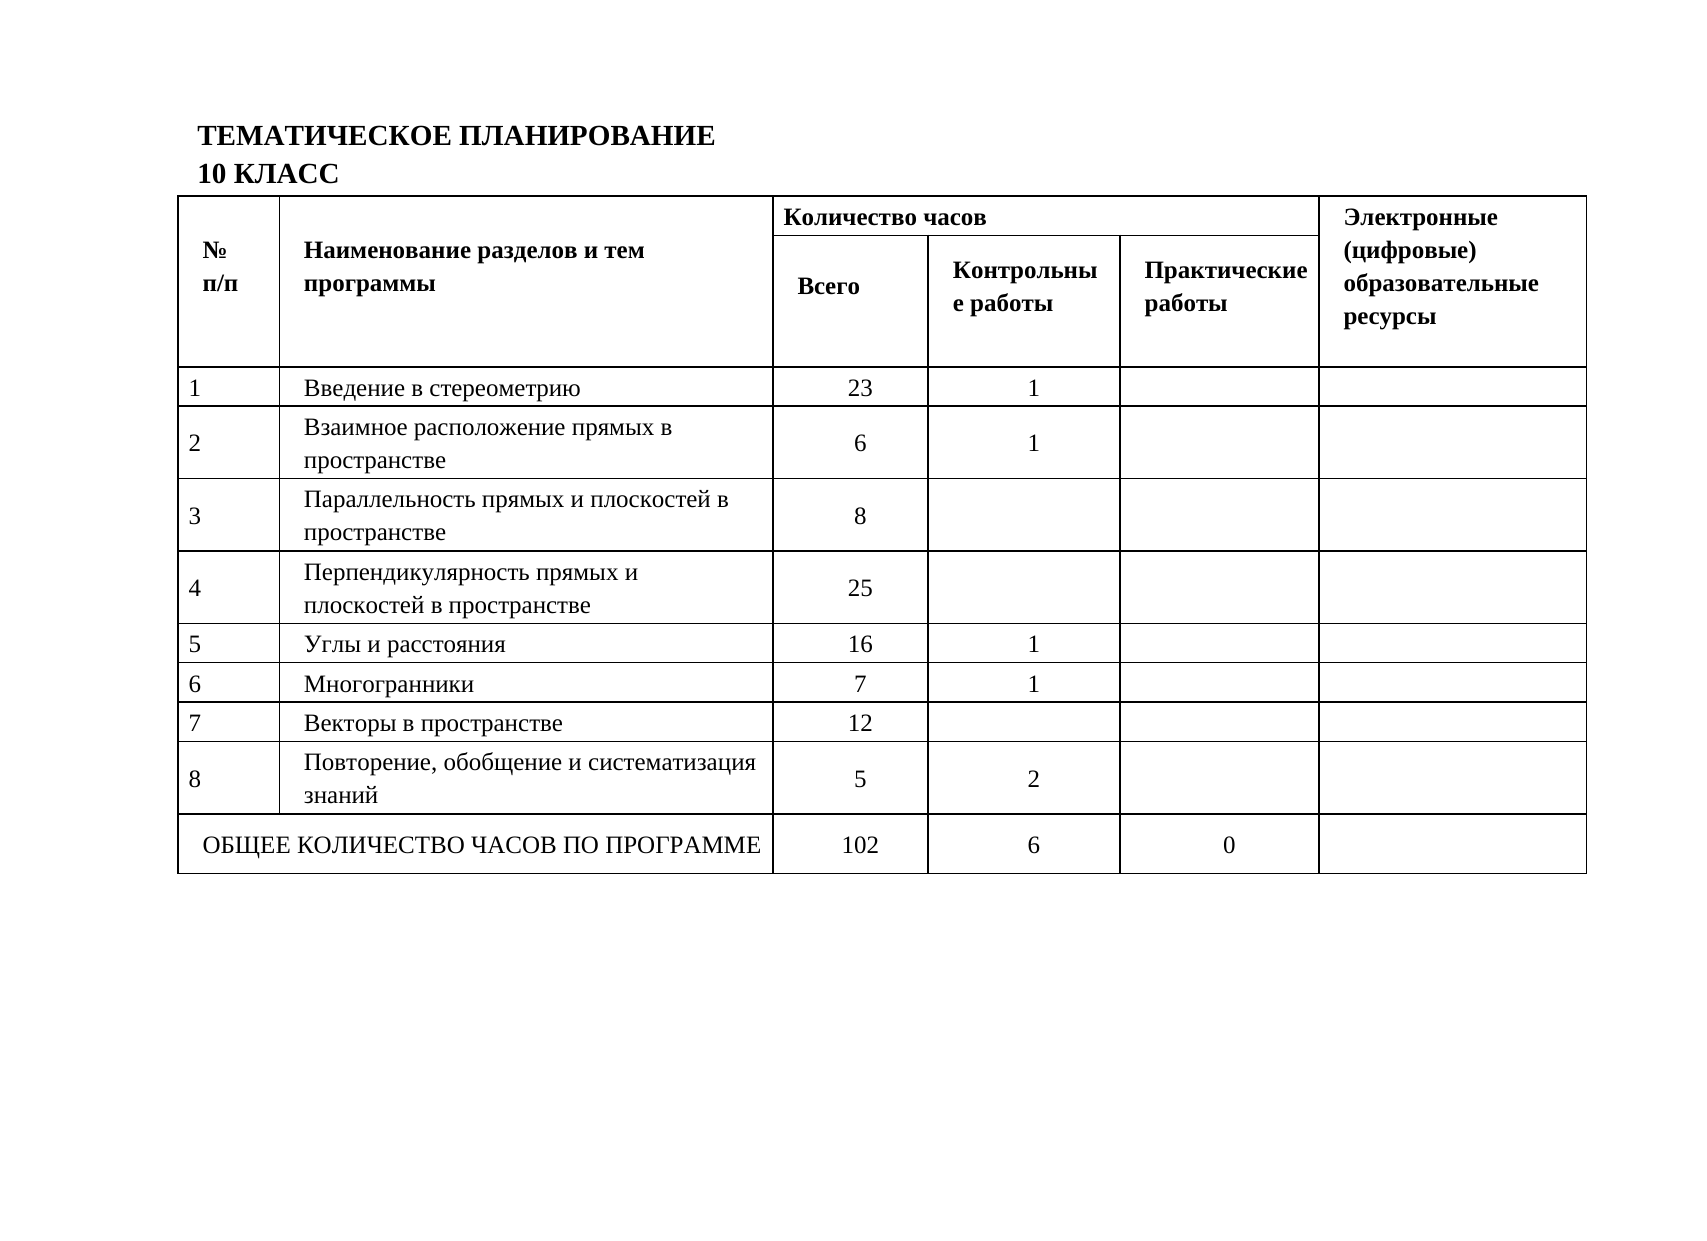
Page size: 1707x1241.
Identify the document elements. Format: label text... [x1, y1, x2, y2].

text 10 КЛАСС [190, 157, 1618, 190]
table_cell [1121, 407, 1318, 478]
table_header № п/п [179, 197, 279, 366]
table_cell Углы и расстояния [280, 624, 772, 662]
table_cell [1121, 552, 1318, 622]
table_cell Перпендикулярность прямых и плоскостей в пространстве [280, 552, 772, 622]
table_cell [1121, 368, 1318, 405]
table_cell Контрольные работы [929, 236, 1119, 366]
table_cell [1121, 624, 1318, 662]
table_cell Многогранники [280, 663, 772, 701]
table_cell 23 [774, 368, 927, 405]
table_cell 7 [179, 703, 279, 741]
table_cell Практические работы [1121, 236, 1318, 366]
table_cell [929, 479, 1119, 550]
table_cell 25 [774, 552, 927, 622]
table_cell [1121, 703, 1318, 741]
table_cell 16 [774, 624, 927, 662]
table_cell [1320, 407, 1586, 478]
table_cell ОБЩЕЕ КОЛИЧЕСТВО ЧАСОВ ПО ПРОГРАММЕ [179, 815, 772, 872]
table_cell [1320, 815, 1586, 872]
table_cell [1320, 552, 1586, 622]
table_cell Всего [774, 236, 927, 366]
table_cell Взаимное расположение прямых в пространстве [280, 407, 772, 478]
table_cell 8 [774, 479, 927, 550]
table_cell 5 [774, 742, 927, 813]
table_cell [1320, 703, 1586, 741]
table_cell [1121, 742, 1318, 813]
table_header Наименование разделов и тем программы [280, 197, 772, 366]
table_cell Параллельность прямых и плоскостей в пространстве [280, 479, 772, 550]
table_cell 7 [774, 663, 927, 701]
table_cell 8 [179, 742, 279, 813]
table_cell [1320, 742, 1586, 813]
table_cell 5 [179, 624, 279, 662]
table_cell [1320, 663, 1586, 701]
table_cell 6 [774, 407, 927, 478]
table_cell [1320, 624, 1586, 662]
table_cell [1121, 479, 1318, 550]
table_cell 6 [929, 815, 1119, 872]
table_cell 0 [1121, 815, 1318, 872]
table_cell Повторение, обобщение и систематизация знаний [280, 742, 772, 813]
table_cell [1320, 479, 1586, 550]
table_header Количество часов [774, 197, 1318, 234]
table_cell Введение в стереометрию [280, 368, 772, 405]
table_header Электронные (цифровые) образовательные ресурсы [1320, 197, 1586, 366]
table_cell 12 [774, 703, 927, 741]
table_cell [1121, 663, 1318, 701]
table_cell Векторы в пространстве [280, 703, 772, 741]
table_cell 102 [774, 815, 927, 872]
table_cell 1 [929, 624, 1119, 662]
table_cell 1 [929, 407, 1119, 478]
table_cell 1 [179, 368, 279, 405]
table_cell [1320, 368, 1586, 405]
table_cell [929, 552, 1119, 622]
table_cell 1 [929, 368, 1119, 405]
table_cell 3 [179, 479, 279, 550]
table_cell 4 [179, 552, 279, 622]
table_cell 6 [179, 663, 279, 701]
table_cell 2 [929, 742, 1119, 813]
text ТЕМАТИЧЕСКОЕ ПЛАНИРОВАНИЕ [190, 118, 1618, 152]
table_cell 2 [179, 407, 279, 478]
table_cell 1 [929, 663, 1119, 701]
table_cell [929, 703, 1119, 741]
